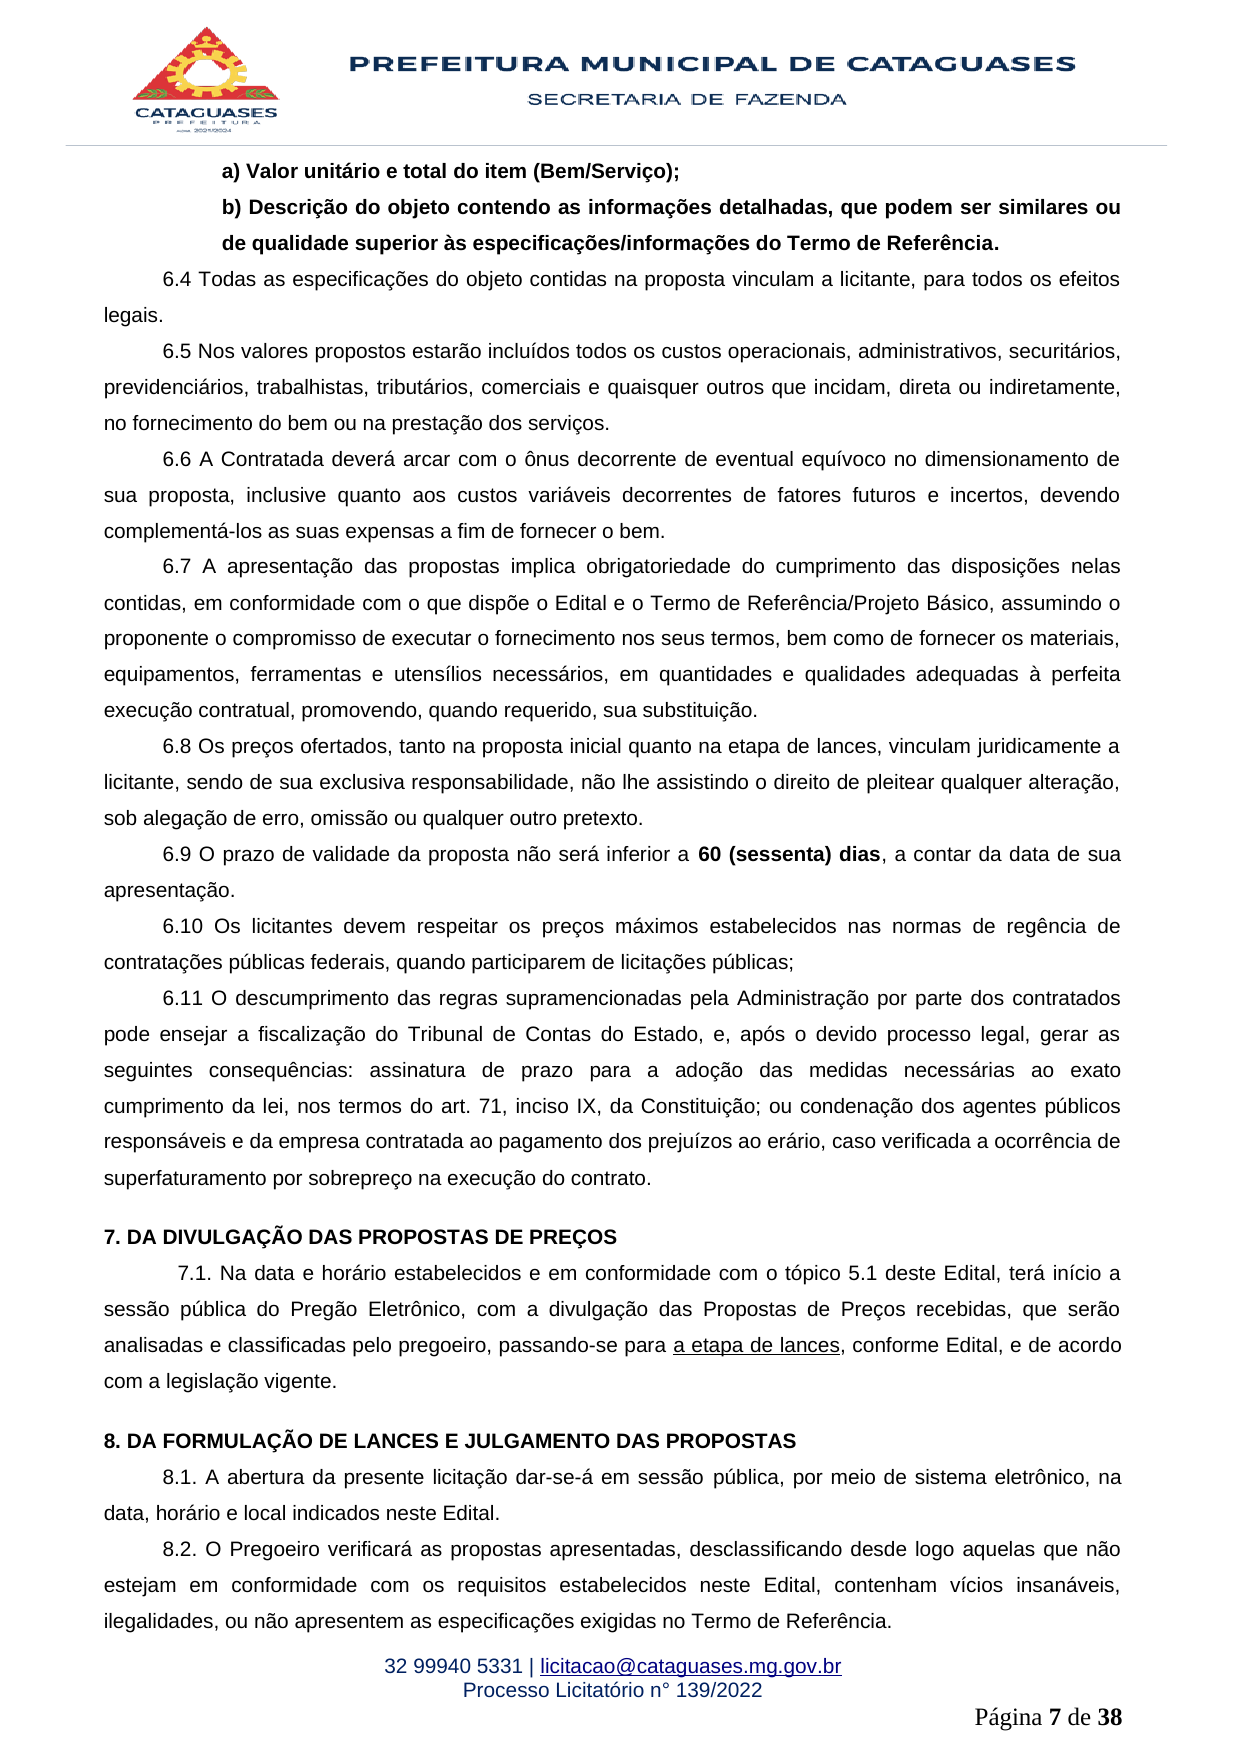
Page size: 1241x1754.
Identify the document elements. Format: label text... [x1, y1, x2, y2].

list 6.5 Nos valores propostos estarão incluídos todos os custos operacionais, administrativos, securitários, previdenciários, trabalhistas, tributários, comerciais e quaisquer outros que incidam, direta ou indiretamente, no fornecimento do bem ou na prestação dos serviços. [103, 339, 1122, 434]
picture [65, 23, 1168, 146]
list 6.6 A Contratada deverá arcar com o ônus decorrente de eventual equívoco no dimensionamento de sua proposta, inclusive quanto aos custos variáveis decorrentes de fatores futuros e incertos, devendo complementá-los as suas expensas a fim de fornecer o bem. [103, 447, 1122, 542]
text 6.9 O prazo de validade da proposta não será inferior a 60 (sessenta) dias, a contar da data de sua apresentação. [103, 842, 1122, 902]
text 8. DA FORMULAÇÃO DE LANCES E JULGAMENTO DAS PROPOSTAS [103, 1429, 1122, 1453]
text 6.8 Os preços ofertados, tanto na proposta inicial quanto na etapa de lances, vinculam juridicamente a licitante, sendo de sua exclusiva responsabilidade, não lhe assistindo o direito de pleitear qualquer alteração, sob alegação de erro, omissão ou qualquer outro pretexto. [103, 734, 1122, 830]
list 8.2. O Pregoeiro verificará as propostas apresentadas, desclassificando desde logo aquelas que não estejam em conformidade com os requisitos estabelecidos neste Edital, contenham vícios insanáveis, ilegalidades, ou não apresentem as especificações exigidas no Termo de Referência. [103, 1537, 1122, 1632]
text 6.4 Todas as especificações do objeto contidas na proposta vinculam a licitante, para todos os efeitos legais. [103, 267, 1122, 327]
text 6.10 Os licitantes devem respeitar os preços máximos estabelecidos nas normas de regência de contratações públicas federais, quando participarem de licitações públicas; [103, 914, 1122, 974]
text 7. DA DIVULGAÇÃO DAS PROPOSTAS DE PREÇOS [103, 1225, 1122, 1249]
text a) Valor unitário e total do item (Bem/Serviço); [222, 159, 1122, 183]
text 6.11 O descumprimento das regras supramencionadas pela Administração por parte dos contratados pode ensejar a fiscalização do Tribunal de Contas do Estado, e, após o devido processo legal, gerar as seguintes consequências: assinatura de prazo para a adoção das medidas necessárias ao exato cumprimento da lei, nos termos do art. 71, inciso IX, da Constituição; ou condenação dos agentes públicos responsáveis e da empresa contratada ao pagamento dos prejuízos ao erário, caso verificada a ocorrência de superfaturamento por sobrepreço na execução do contrato. [103, 986, 1122, 1189]
text 6.7 A apresentação das propostas implica obrigatoriedade do cumprimento das disposições nelas contidas, em conformidade com o que dispõe o Edital e o Termo de Referência/Projeto Básico, assumindo o proponente o compromisso de executar o fornecimento nos seus termos, bem como de fornecer os materiais, equipamentos, ferramentas e utensílios necessários, em quantidades e qualidades adequadas à perfeita execução contratual, promovendo, quando requerido, sua substituição. [103, 554, 1122, 722]
text 7.1. Na data e horário estabelecidos e em conformidade com o tópico 5.1 deste Edital, terá início a sessão pública do Pregão Eletrônico, com a divulgação das Propostas de Preços recebidas, que serão analisadas e classificadas pelo pregoeiro, passando-se para a etapa de lances, conforme Edital, e de acordo com a legislação vigente. [103, 1261, 1122, 1393]
text b) Descrição do objeto contendo as informações detalhadas, que podem ser similares ou de qualidade superior às especificações/informações do Termo de Referência. [222, 195, 1122, 255]
list 8.1. A abertura da presente licitação dar-se-á em sessão pública, por meio de sistema eletrônico, na data, horário e local indicados neste Edital. [103, 1465, 1122, 1525]
